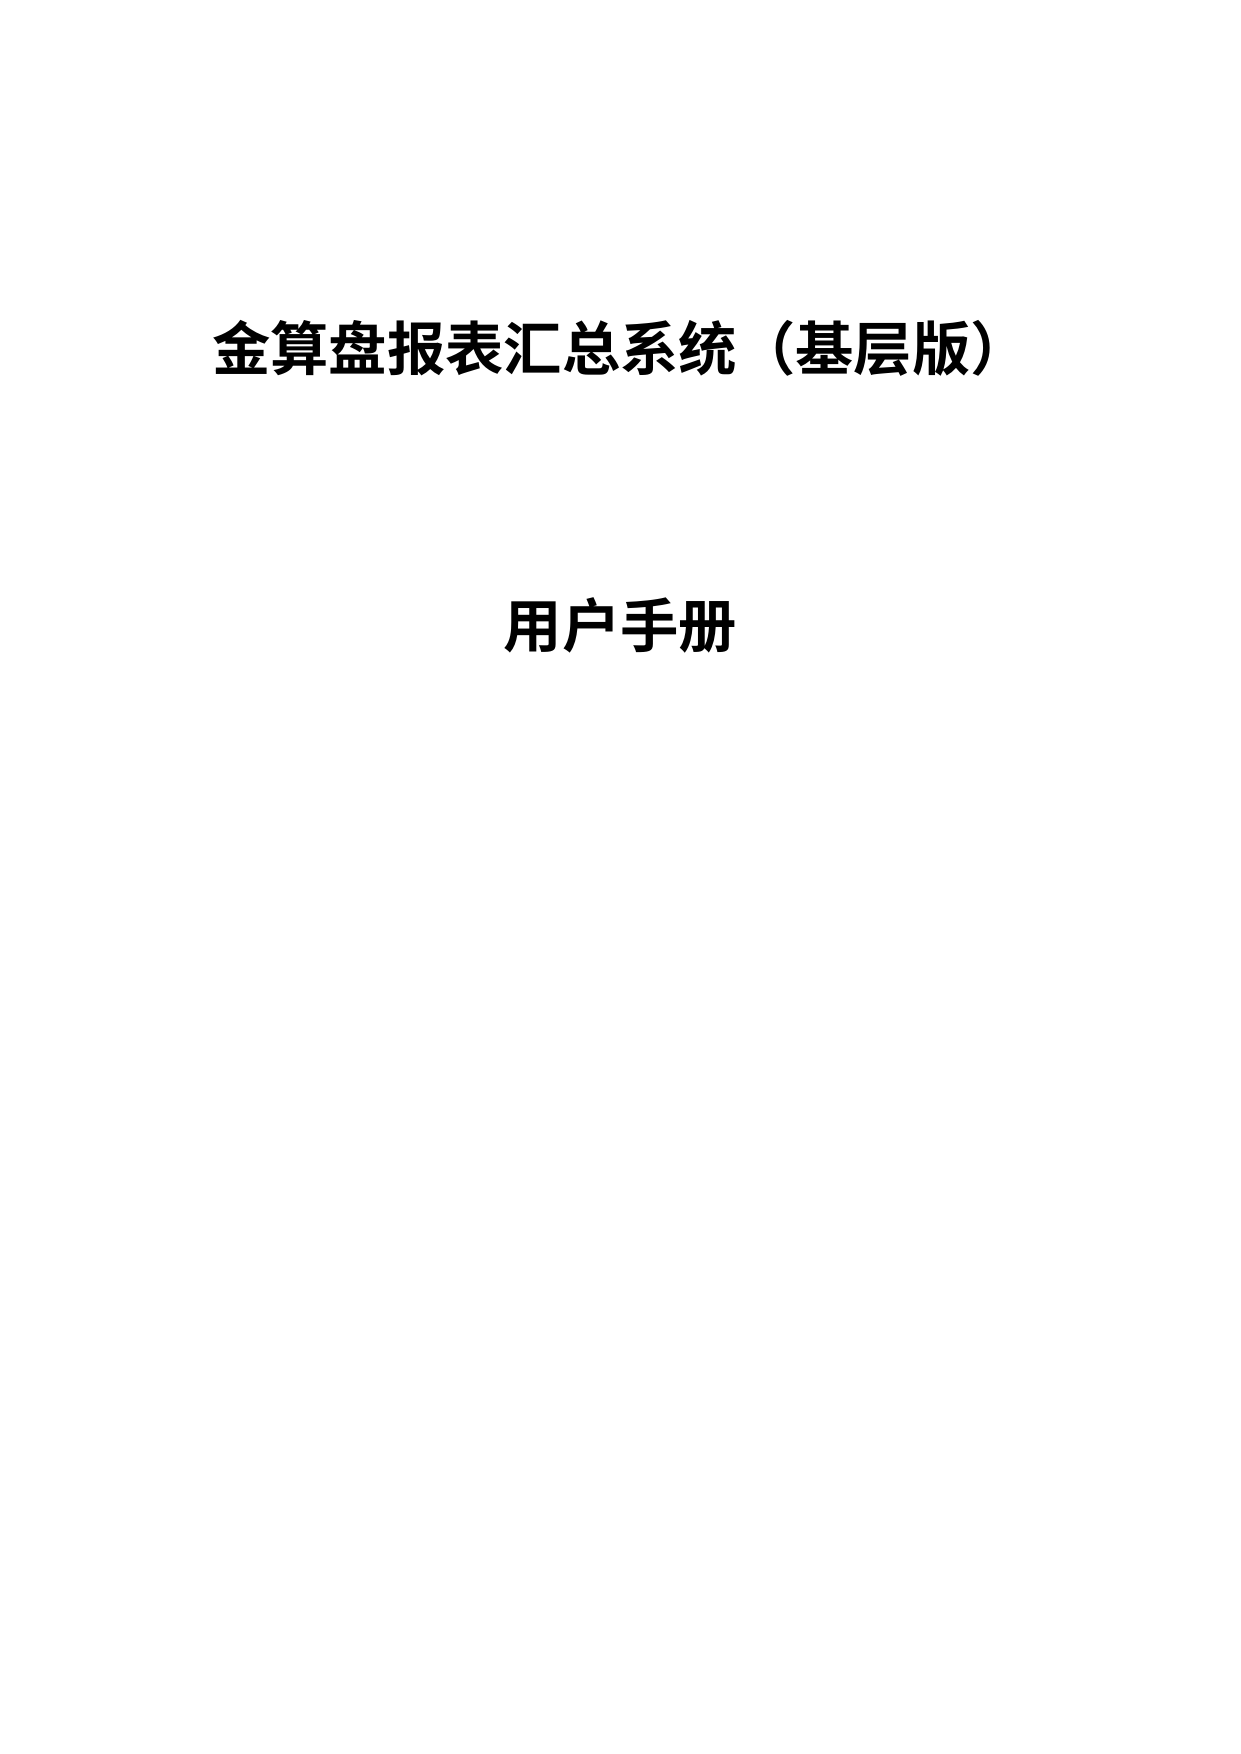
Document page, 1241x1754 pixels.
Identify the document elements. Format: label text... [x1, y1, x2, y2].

text 用户手册 [187, 573, 1053, 671]
text 金算盘报表汇总系统（基层版） [187, 296, 1053, 394]
